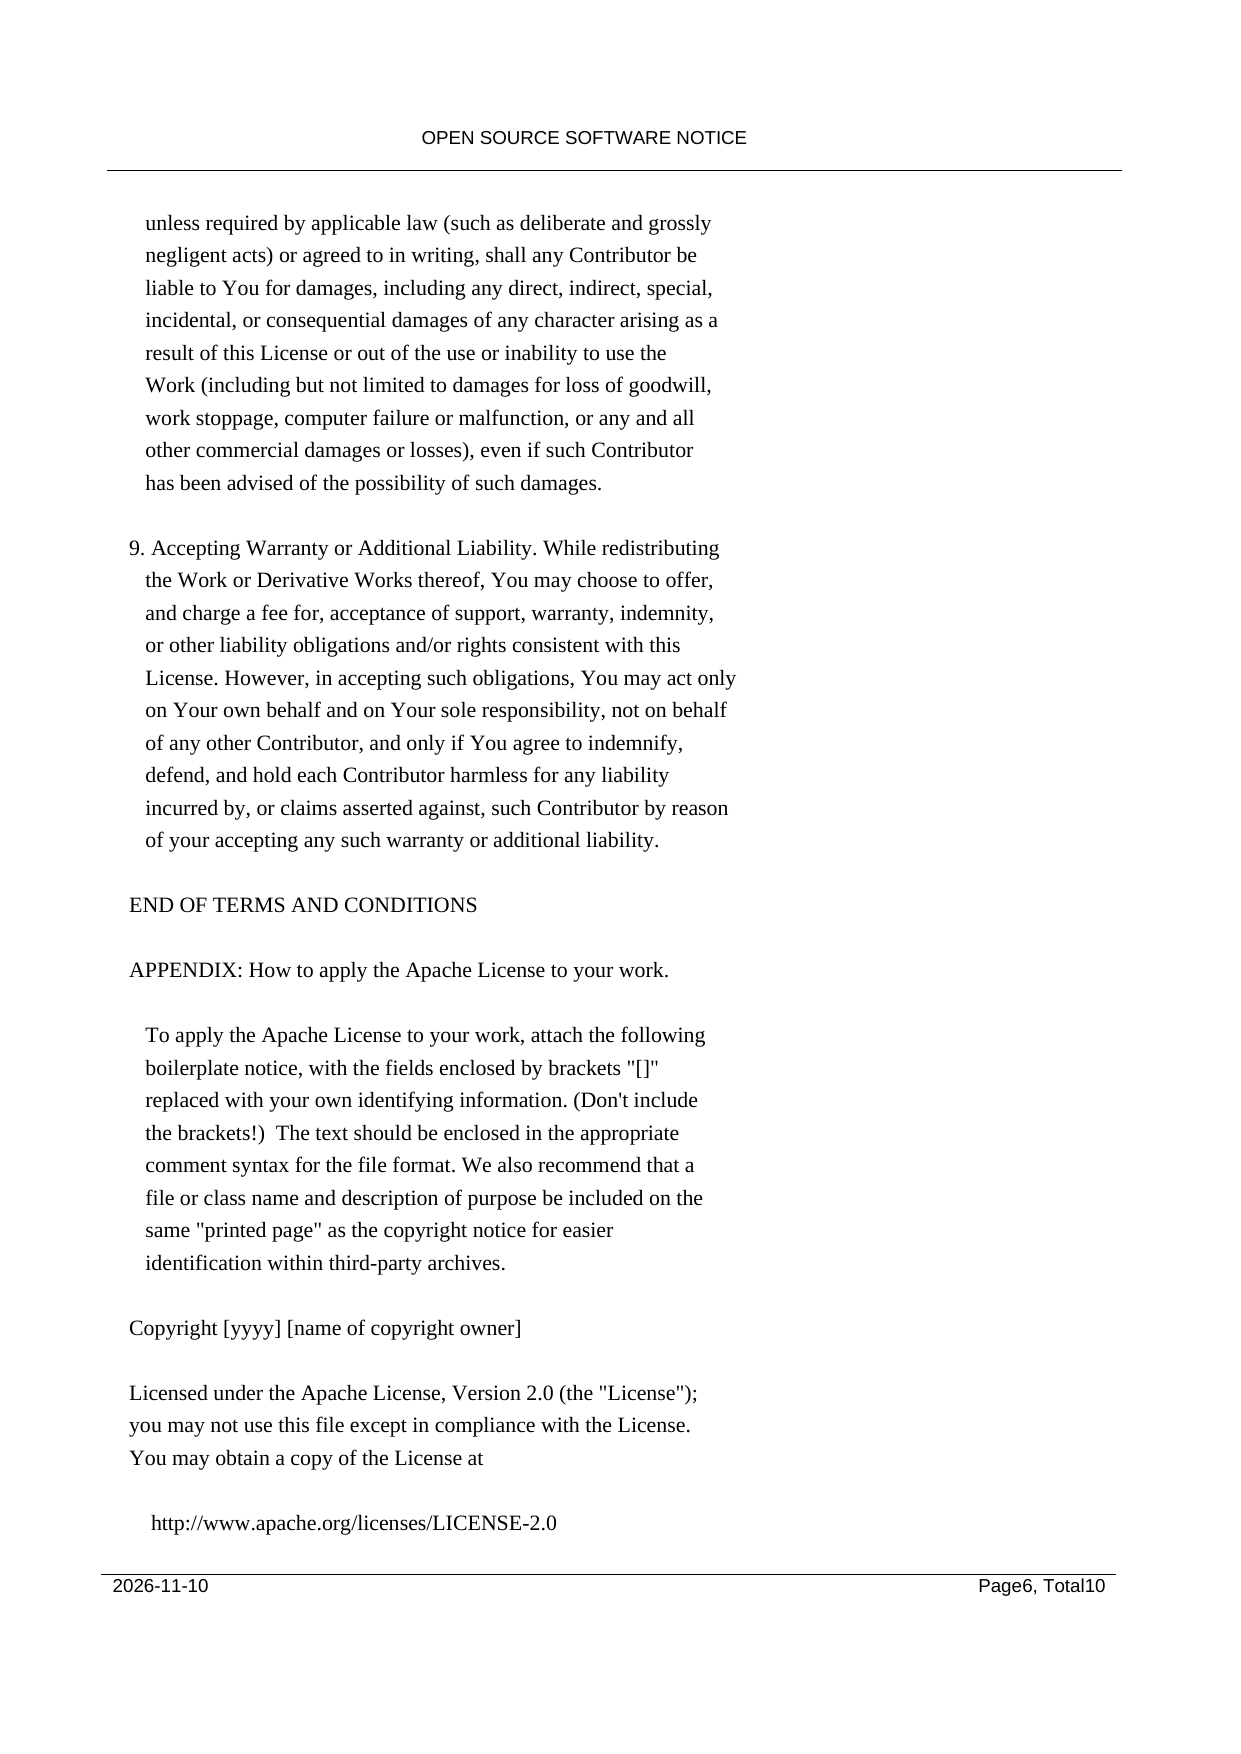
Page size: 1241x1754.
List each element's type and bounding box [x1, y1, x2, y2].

text [112, 206, 1128, 1539]
